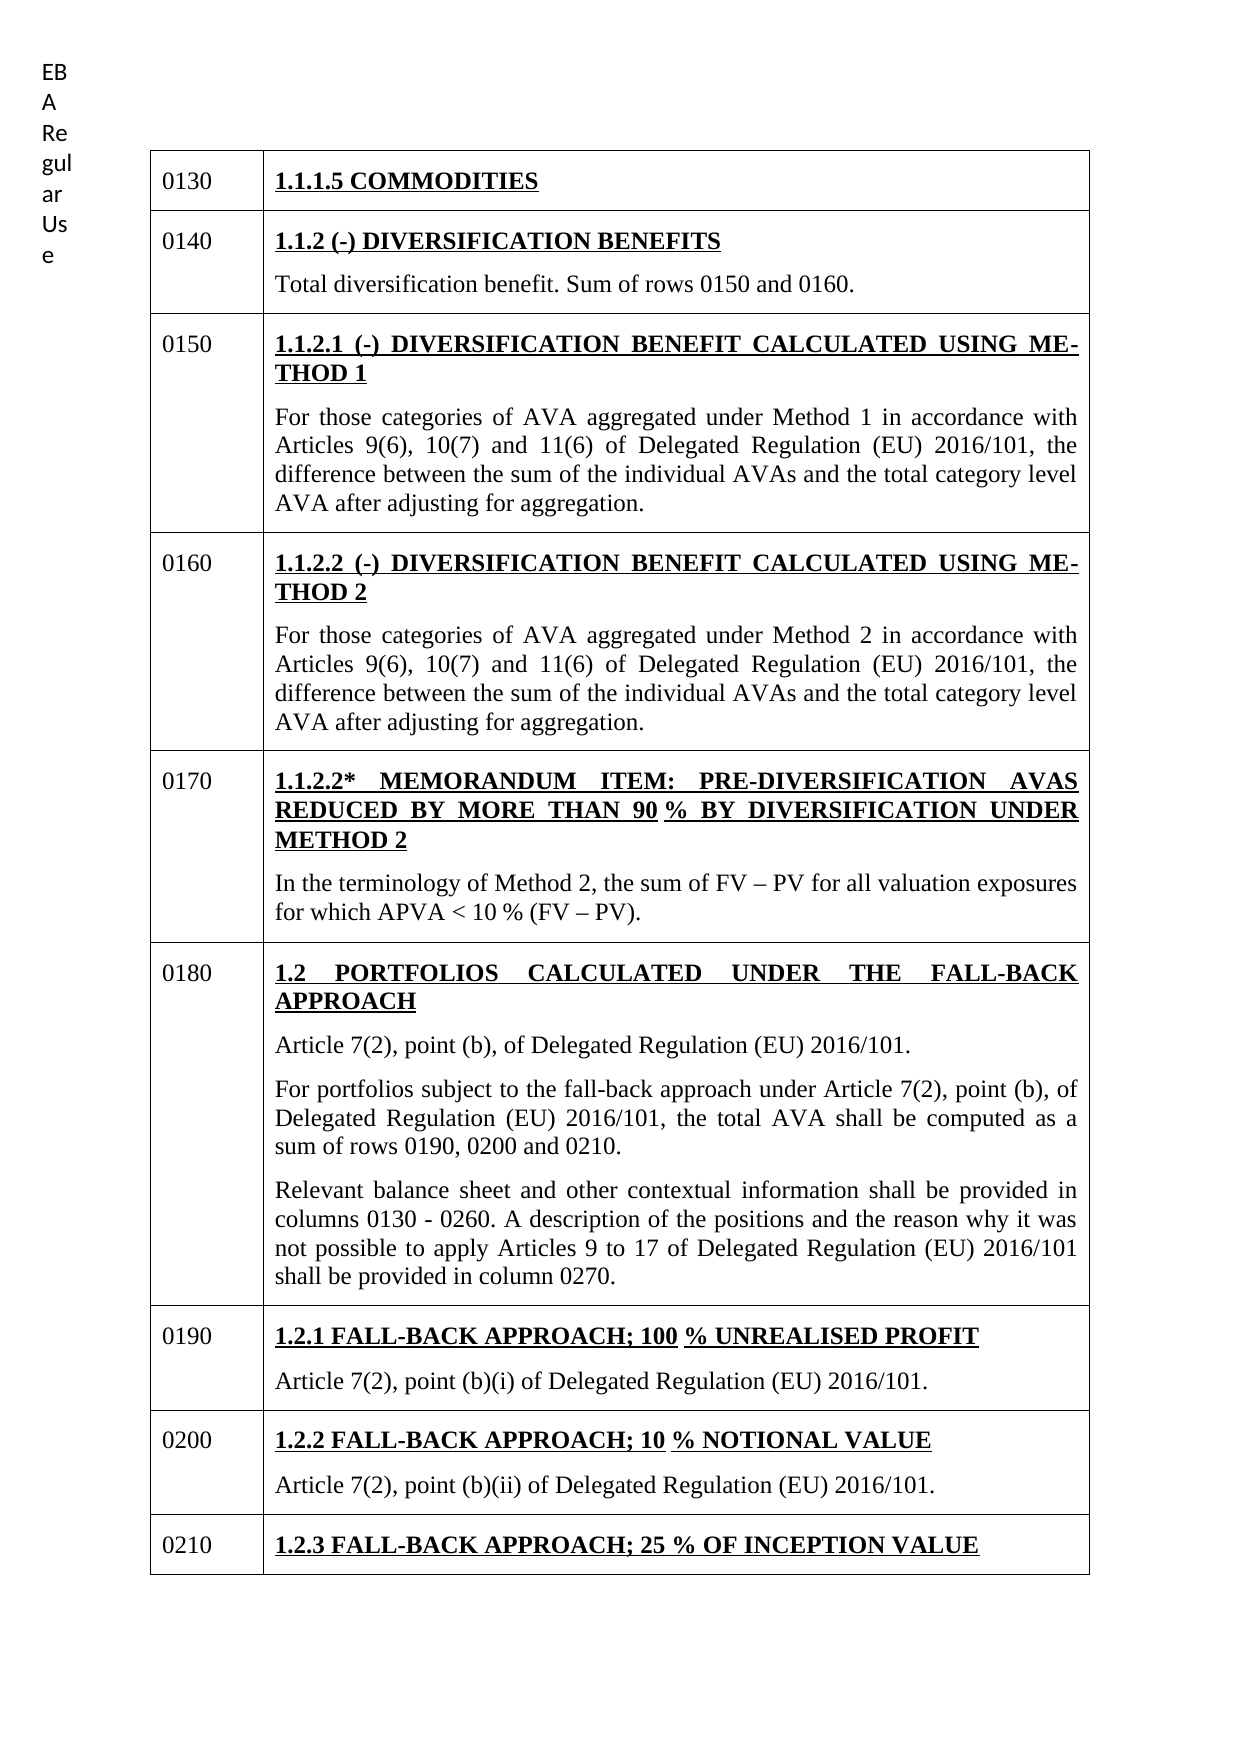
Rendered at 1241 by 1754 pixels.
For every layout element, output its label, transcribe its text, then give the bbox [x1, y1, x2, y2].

table_cell 0190 [151, 1306, 263, 1409]
table_cell 0160 [151, 533, 263, 750]
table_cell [264, 1515, 1089, 1573]
table_cell 1.2 Portfolios calculated under the fall-back approach Article 7(2), point (b), of Delegated Regulation (EU) 2016/101. For portfolios subject to the fall-back approach under Article 7(2), point (b), of Delegated Regulation (EU) 2016/101, the total AVA shall be computed as a sum of rows 0190, 0200 and 0210. Relevant balance sheet and other contextual information shall be provided in columns 0130 - 0260. A description of the positions and the reason why it was not possible to apply Articles 9 to 17 of Delegated Regulation (EU) 2016/101 shall be provided in column 0270. [264, 943, 1089, 1305]
table_cell 0180 [151, 943, 263, 1305]
table_cell 0150 [151, 314, 263, 532]
table_cell 1.2.1 Fall-back approach; 100 % unrealised profit Article 7(2), point (b)(i) of Delegated Regulation (EU) 2016/101. [264, 1306, 1089, 1409]
table_cell 0210 [151, 1515, 263, 1573]
table_cell 1.1.2.2 (-) Diversification Benefit calculated using Method 2 For those categories of AVA aggregated under Method 2 in accordance with Articles 9(6), 10(7) and 11(6) of Delegated Regulation (EU) 2016/101, the difference between the sum of the individual AVAs and the total category level AVA after adjusting for aggregation. [264, 533, 1089, 750]
table_cell 1.1.2.2* Memorandum item: pre-diversification AVAs reduced by more than 90 % by diversification under Method 2 In the terminology of Method 2, the sum of FV – PV for all valuation exposures for which APVA < 10 % (FV – PV). [264, 751, 1089, 942]
table_cell 0140 [151, 211, 263, 313]
table_cell 1.1.2.1 (-) Diversification Benefit calculated using Method 1 For those categories of AVA aggregated under Method 1 in accordance with Articles 9(6), 10(7) and 11(6) of Delegated Regulation (EU) 2016/101, the difference between the sum of the individual AVAs and the total category level AVA after adjusting for aggregation. [264, 314, 1089, 532]
table_cell 1.1.1.5 COMMODITIES [264, 151, 1089, 210]
table_cell 0170 [151, 751, 263, 942]
table_cell 0200 [151, 1411, 263, 1514]
table_cell 0130 [151, 151, 263, 210]
table_cell 1.1.2 (-) Diversification BenefitS Total diversification benefit. Sum of rows 0150 and 0160. [264, 211, 1089, 313]
table_cell 1.2.2 Fall-back approach; 10 % notional value Article 7(2), point (b)(ii) of Delegated Regulation (EU) 2016/101. [264, 1411, 1089, 1514]
